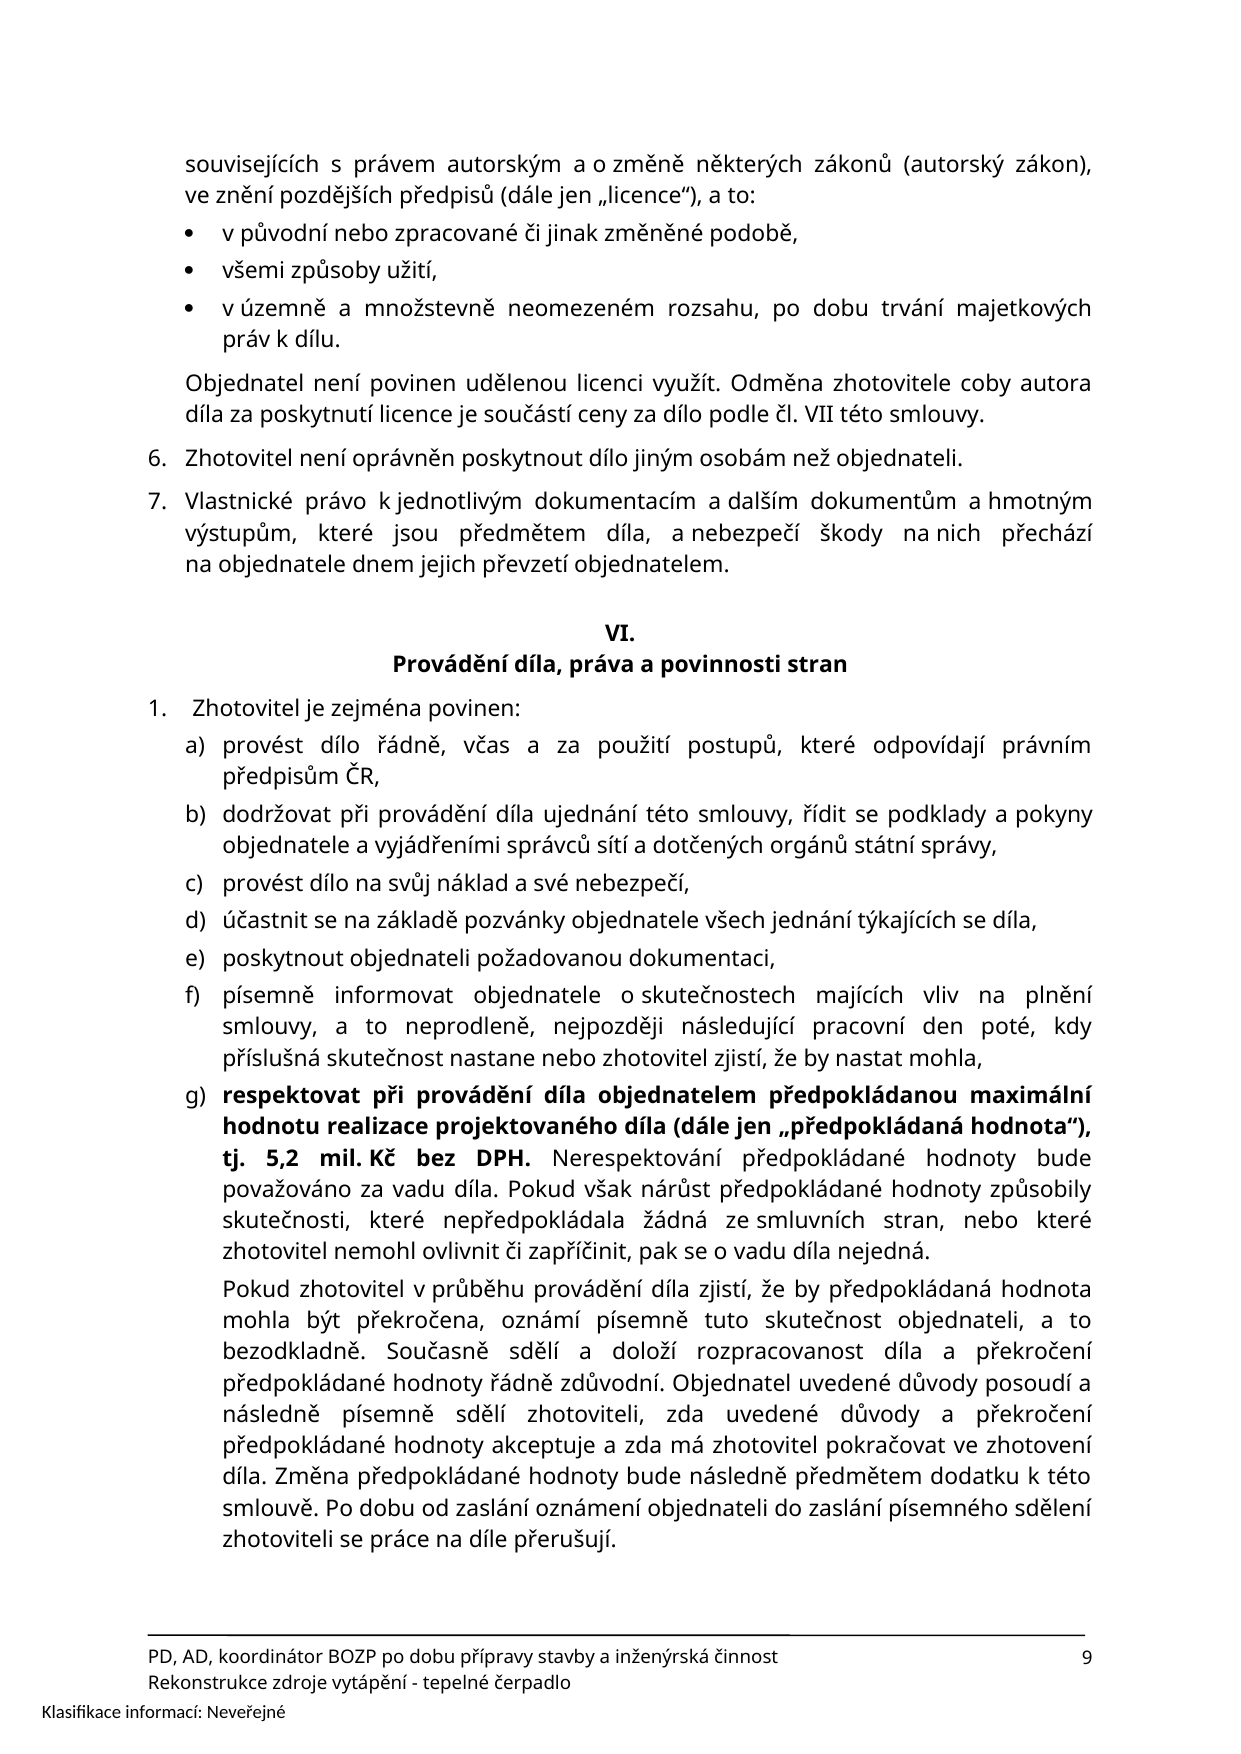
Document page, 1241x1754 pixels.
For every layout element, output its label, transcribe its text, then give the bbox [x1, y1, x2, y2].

list v původní nebo zpracované či jinak změněné podobě, [185, 216, 1092, 248]
text provést dílo řádně, včas a za použití postupů, které odpovídají právním předpisům ČR, [185, 729, 1092, 791]
text dodržovat při provádění díla ujednání této smlouvy, řídit se podklady a pokyny objednatele a vyjádřeními správců sítí a dotčených orgánů státní správy, [185, 798, 1092, 860]
text 1. Zhotovitel je zejména povinen: [148, 691, 1092, 723]
text Objednatel není povinen udělenou licenci využít. Odměna zhotovitele coby autora díla za poskytnutí licence je součástí ceny za dílo podle čl. VII této smlouvy. [185, 366, 1092, 429]
list Pokud zhotovitel v průběhu provádění díla zjistí, že by předpokládaná hodnota mohla být překročena, oznámí písemně tuto skutečnost objednateli, a to bezodkladně. Současně sdělí a doloží rozpracovanost díla a překročení předpokládané hodnoty řádně zdůvodní. Objednatel uvedené důvody posoudí a následně písemně sdělí zhotoviteli, zda uvedené důvody a překročení předpokládané hodnoty akceptuje a zda má zhotovitel pokračovat ve zhotovení díla. Změna předpokládané hodnoty bude následně předmětem dodatku k této smlouvě. Po dobu od zaslání oznámení objednateli do zaslání písemného sdělení zhotoviteli se práce na díle přerušují. [222, 1273, 1092, 1554]
list Vlastnické právo k jednotlivým dokumentacím a dalším dokumentům a hmotným výstupům, které jsou předmětem díla, a nebezpečí škody na nich přechází na objednatele dnem jejich převzetí objednatelem. [148, 485, 1092, 579]
list Zhotovitel není oprávněn poskytnout dílo jiným osobám než objednateli. [148, 441, 1092, 473]
text provést dílo na svůj náklad a své nebezpečí, [185, 866, 1092, 898]
text účastnit se na základě pozvánky objednatele všech jednání týkajících se díla, [185, 904, 1092, 935]
text respektovat při provádění díla objednatelem předpokládanou maximální hodnotu realizace projektovaného díla (dále jen „předpokládaná hodnota“), tj. 5,2 mil. Kč bez DPH. Nerespektování předpokládané hodnoty bude považováno za vadu díla. Pokud však nárůst předpokládané hodnoty způsobily skutečnosti, které nepředpokládala žádná ze smluvních stran, nebo které zhotovitel nemohl ovlivnit či zapříčinit, pak se o vadu díla nejedná. [185, 1079, 1092, 1266]
text VI. Provádění díla, práva a povinnosti stran [148, 616, 1092, 679]
text poskytnout objednateli požadovanou dokumentaci, [185, 941, 1092, 973]
list všemi způsoby užití, [185, 254, 1092, 285]
text písemně informovat objednatele o skutečnostech majících vliv na plnění smlouvy, a to neprodleně, nejpozději následující pracovní den poté, kdy příslušná skutečnost nastane nebo zhotovitel zjistí, že by nastat mohla, [185, 979, 1092, 1073]
list v územně a množstevně neomezeném rozsahu, po dobu trvání majetkových práv k dílu. [185, 291, 1092, 354]
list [148, 148, 1092, 210]
